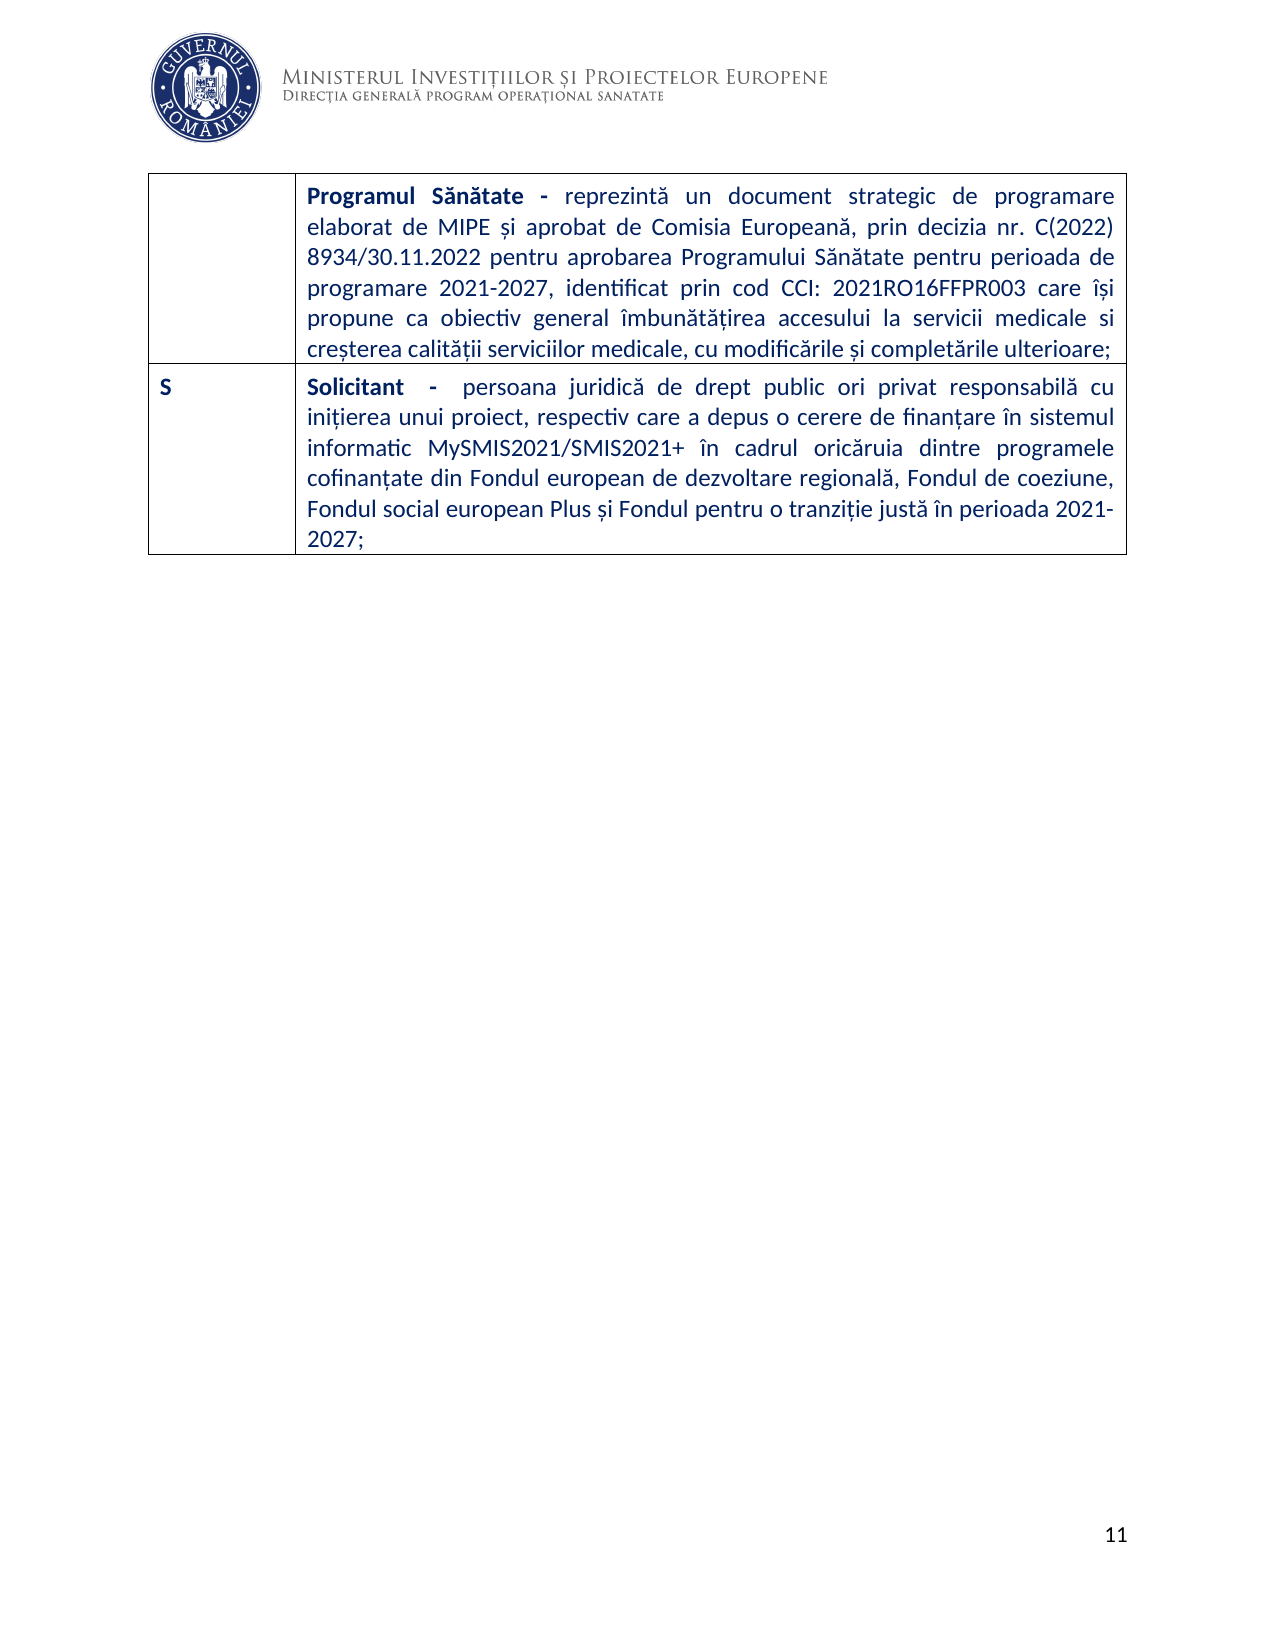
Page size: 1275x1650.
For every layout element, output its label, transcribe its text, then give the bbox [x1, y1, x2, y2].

table_cell P [149, 174, 295, 363]
table_cell Solicitant - persoana juridică de drept public ori privat responsabilă cu inițierea unui proiect, respectiv care a depus o cerere de finanțare în sistemul informatic MySMIS2021/SMIS2021+ în cadrul oricăruia dintre programele cofinanțate din Fondul european de dezvoltare regională, Fondul de coeziune, Fondul social european Plus și Fondul pentru o tranziție justă în perioada 2021-2027; [296, 364, 1126, 554]
picture [147, 29, 852, 145]
table_cell S [149, 364, 295, 554]
